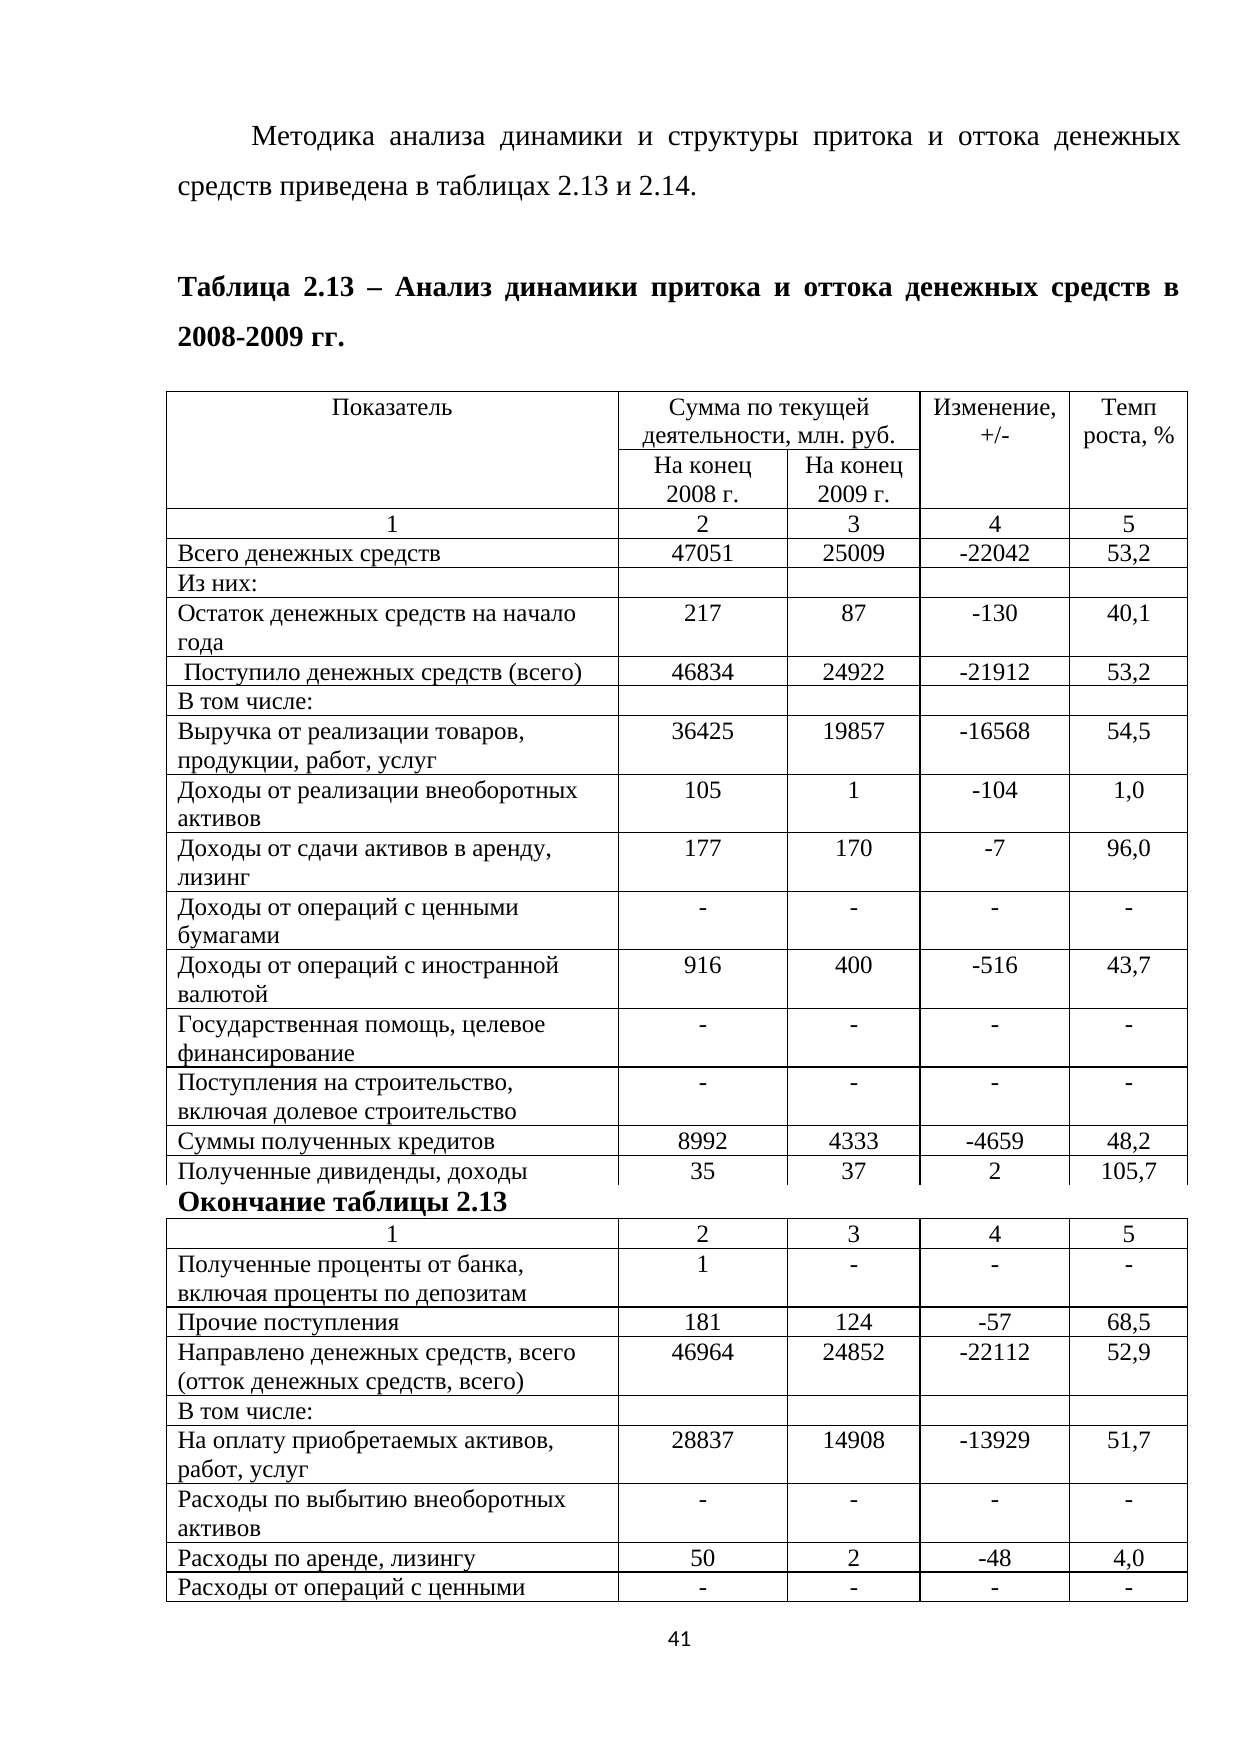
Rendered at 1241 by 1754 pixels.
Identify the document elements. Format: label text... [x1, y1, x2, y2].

table_cell 400 [788, 950, 919, 1008]
table_cell - [788, 1573, 919, 1601]
table_cell 4 [921, 509, 1069, 537]
table_cell 5 [1070, 509, 1187, 537]
table_cell [619, 686, 787, 715]
table_cell Прочие поступления [167, 1308, 618, 1336]
table_cell -48 [921, 1543, 1069, 1571]
table_cell 24922 [788, 657, 919, 685]
table_cell - [1070, 1249, 1187, 1306]
table_cell - [1070, 1484, 1187, 1542]
table_cell -22042 [921, 539, 1069, 567]
table_cell - [619, 892, 787, 949]
table_cell Поступило денежных средств (всего) [167, 657, 618, 685]
table_cell 40,1 [1070, 598, 1187, 656]
table_cell 2 [619, 509, 787, 537]
table_cell На оплату приобретаемых активов, работ, услуг [167, 1426, 618, 1483]
table_cell Направлено денежных средств, всего (отток денежных средств, всего) [167, 1337, 618, 1395]
table_cell 916 [619, 950, 787, 1008]
table_cell - [1070, 1573, 1187, 1601]
text Методика анализа динамики и структуры притока и оттока денежных средств приведена в таблицах 2.13 и 2.14. [177, 118, 1181, 202]
table_cell - [619, 1484, 787, 1542]
table_cell 217 [619, 598, 787, 656]
table_cell - [921, 1484, 1069, 1542]
table_cell Доходы от операций с иностранной валютой [167, 950, 618, 1008]
table_cell 24852 [788, 1337, 919, 1395]
table_cell 37 [788, 1156, 919, 1184]
table_cell - [921, 892, 1069, 949]
table_cell -130 [921, 598, 1069, 656]
table_cell 105 [619, 775, 787, 832]
table_cell Полученные проценты от банка, включая проценты по депозитам [167, 1249, 618, 1306]
text Таблица 2.13 – Анализ динамики притока и оттока денежных средств в 2008-2009 гг. [177, 269, 1181, 353]
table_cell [167, 1573, 618, 1601]
table_cell [619, 1396, 787, 1424]
table_cell -13929 [921, 1426, 1069, 1483]
table_cell 170 [788, 833, 919, 891]
table_cell 1,0 [1070, 775, 1187, 832]
table_header Изменение, +/- [921, 392, 1069, 508]
table_cell 25009 [788, 539, 919, 567]
table_cell - [788, 1009, 919, 1066]
table_cell [921, 1396, 1069, 1424]
table_cell -4659 [921, 1126, 1069, 1155]
table_cell - [619, 1573, 787, 1601]
table_cell Государственная помощь, целевое финансирование [167, 1009, 618, 1066]
table_header Темп роста, % [1070, 392, 1187, 508]
table_cell Суммы полученных кредитов [167, 1126, 618, 1155]
table_cell [1070, 686, 1187, 715]
table_cell 35 [619, 1156, 787, 1184]
table_cell 1 [167, 509, 618, 537]
table_cell 1 [167, 1219, 618, 1248]
table_cell Окончание таблицы 2.13 [166, 1185, 1188, 1218]
table_header Сумма по текущей деятельности, млн. руб. [619, 392, 919, 449]
table_cell 28837 [619, 1426, 787, 1483]
table_cell 2 [619, 1219, 787, 1248]
table_cell - [921, 1068, 1069, 1125]
table_cell - [921, 1249, 1069, 1306]
table_cell Поступления на строительство, включая долевое строительство [167, 1068, 618, 1125]
table_cell 96,0 [1070, 833, 1187, 891]
table_cell 2 [788, 1543, 919, 1571]
table_cell 54,5 [1070, 716, 1187, 774]
table_cell Выручка от реализации товаров, продукции, работ, услуг [167, 716, 618, 774]
table_cell - [788, 1484, 919, 1542]
table_cell 177 [619, 833, 787, 891]
table_cell - [1070, 892, 1187, 949]
table_cell 50 [619, 1543, 787, 1571]
table_cell 46964 [619, 1337, 787, 1395]
table_cell [619, 568, 787, 597]
table_cell Полученные дивиденды, доходы [167, 1156, 618, 1184]
table_cell [788, 686, 919, 715]
table_cell В том числе: [167, 1396, 618, 1424]
table_cell 3 [788, 509, 919, 537]
table_cell 3 [788, 1219, 919, 1248]
table_cell -104 [921, 775, 1069, 832]
table_cell 124 [788, 1308, 919, 1336]
table_cell Расходы по аренде, лизингу [167, 1543, 618, 1571]
table_cell [1070, 568, 1187, 597]
table_cell -7 [921, 833, 1069, 891]
table_cell 53,2 [1070, 657, 1187, 685]
table_cell 4,0 [1070, 1543, 1187, 1571]
table_cell 19857 [788, 716, 919, 774]
table_cell Всего денежных средств [167, 539, 618, 567]
table_cell [788, 1396, 919, 1424]
table_cell -516 [921, 950, 1069, 1008]
table_cell -16568 [921, 716, 1069, 774]
table_cell 14908 [788, 1426, 919, 1483]
table_cell [788, 568, 919, 597]
table_cell Доходы от реализации внеоборотных активов [167, 775, 618, 832]
table_cell - [619, 1009, 787, 1066]
table_cell 2 [921, 1156, 1069, 1184]
table_cell - [921, 1573, 1069, 1601]
table_cell - [788, 1249, 919, 1306]
table_cell 5 [1070, 1219, 1187, 1248]
table_cell -57 [921, 1308, 1069, 1336]
table_cell На конец 2008 г. [619, 450, 787, 508]
table_cell 47051 [619, 539, 787, 567]
table_cell 181 [619, 1308, 787, 1336]
table_cell 1 [619, 1249, 787, 1306]
table_cell 36425 [619, 716, 787, 774]
table_cell - [788, 892, 919, 949]
table_cell Доходы от операций с ценными бумагами [167, 892, 618, 949]
table_cell 43,7 [1070, 950, 1187, 1008]
table_cell [921, 686, 1069, 715]
table_cell [1070, 1396, 1187, 1424]
table_cell Расходы по выбытию внеоборотных активов [167, 1484, 618, 1542]
table_cell Остаток денежных средств на начало года [167, 598, 618, 656]
table_cell [921, 568, 1069, 597]
table_cell -22112 [921, 1337, 1069, 1395]
table_cell 4 [921, 1219, 1069, 1248]
table_cell 48,2 [1070, 1126, 1187, 1155]
table_cell 87 [788, 598, 919, 656]
table_cell 53,2 [1070, 539, 1187, 567]
table_cell В том числе: [167, 686, 618, 715]
table_cell -21912 [921, 657, 1069, 685]
table_cell Из них: [167, 568, 618, 597]
table_cell 68,5 [1070, 1308, 1187, 1336]
table_cell - [1070, 1009, 1187, 1066]
table_cell 105,7 [1070, 1156, 1187, 1184]
table_cell 46834 [619, 657, 787, 685]
table_cell - [1070, 1068, 1187, 1125]
table_cell - [921, 1009, 1069, 1066]
table_cell Доходы от сдачи активов в аренду, лизинг [167, 833, 618, 891]
table_header Показатель [167, 392, 618, 508]
table_cell 4333 [788, 1126, 919, 1155]
table_cell 1 [788, 775, 919, 832]
table_cell - [788, 1068, 919, 1125]
table_cell 51,7 [1070, 1426, 1187, 1483]
table_cell 52,9 [1070, 1337, 1187, 1395]
table_cell На конец 2009 г. [788, 450, 919, 508]
table_cell - [619, 1068, 787, 1125]
table_cell 8992 [619, 1126, 787, 1155]
